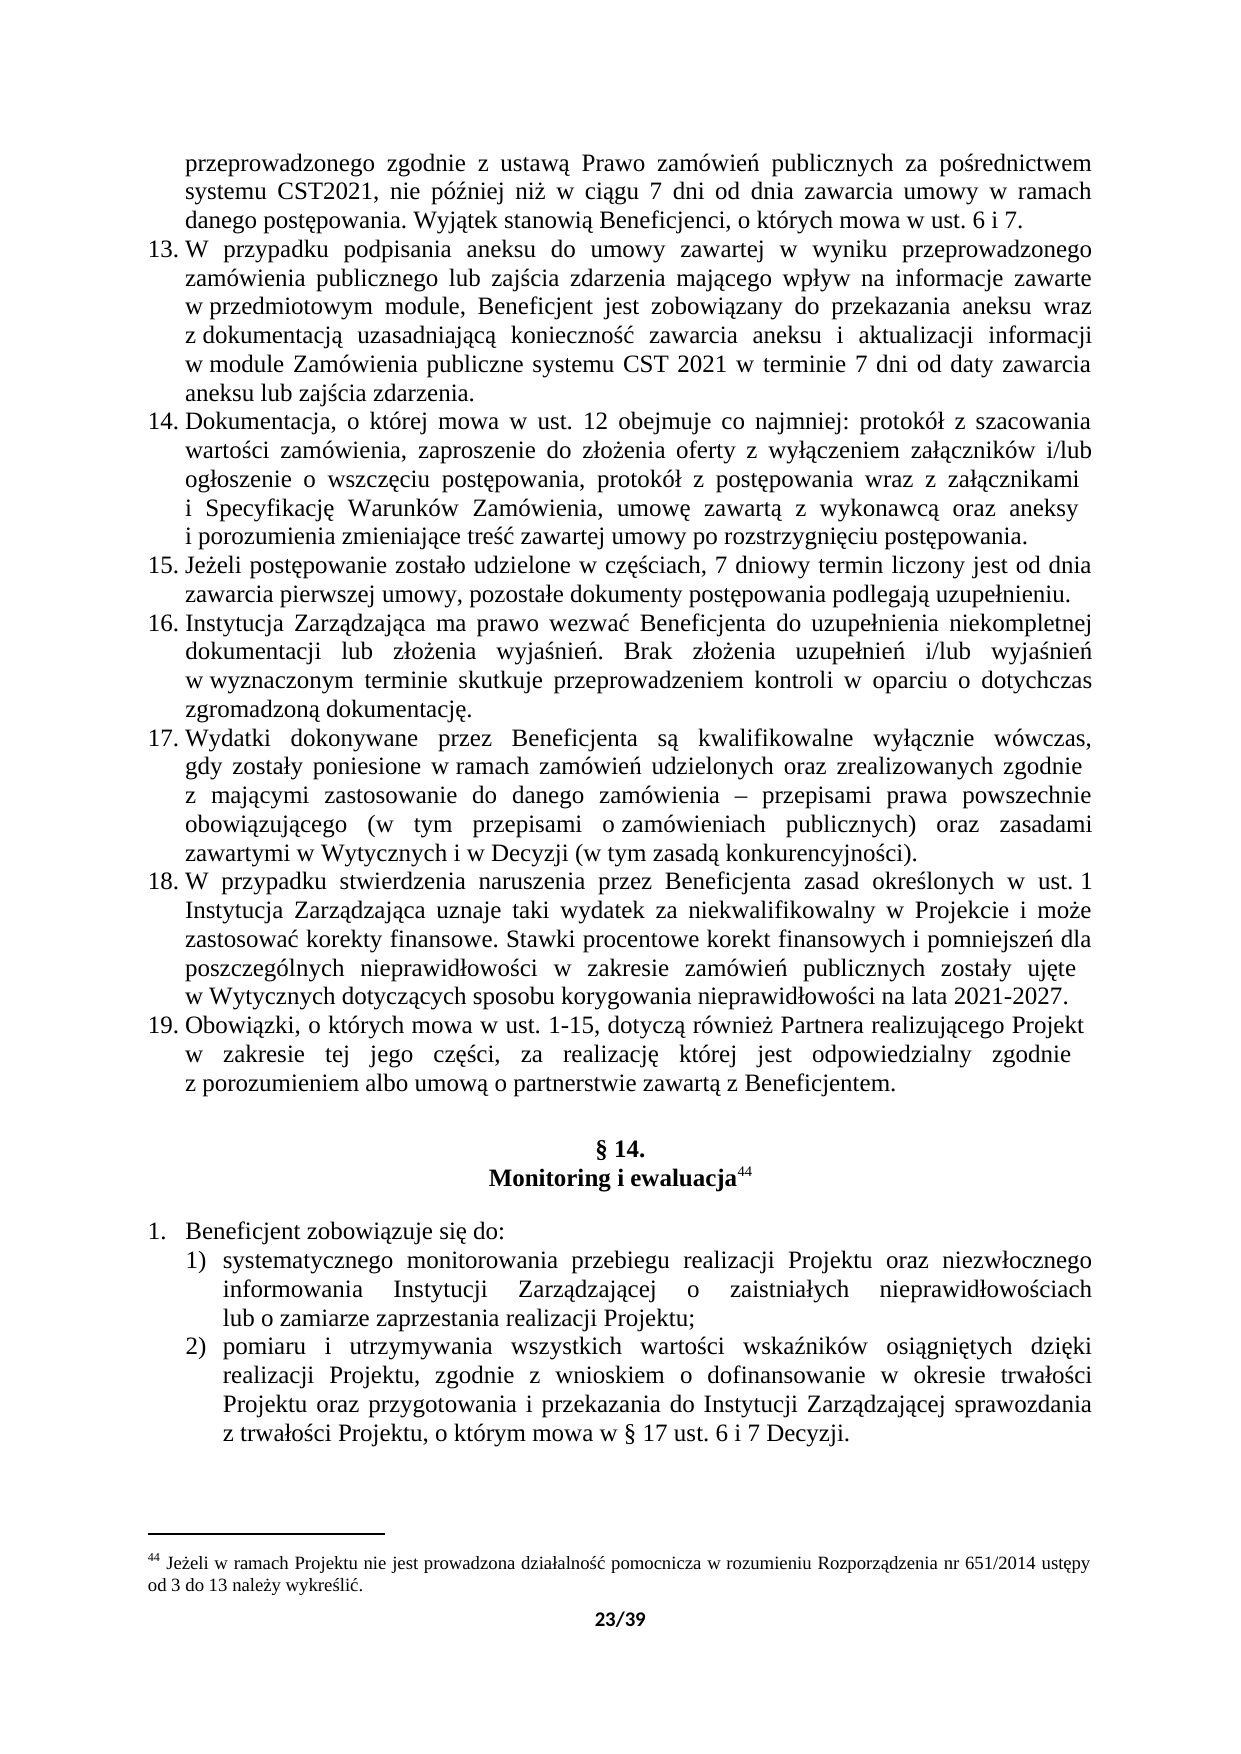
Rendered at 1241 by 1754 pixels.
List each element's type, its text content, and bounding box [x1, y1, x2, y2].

list pomiaru i utrzymywania wszystkich wartości wskaźników osiągniętych dzięki realizacji Projektu, zgodnie z wnioskiem o dofinansowanie w okresie trwałości Projektu oraz przygotowania i przekazania do Instytucji Zarządzającej sprawozdania z trwałości Projektu, o którym mowa w § 17 ust. 6 i 7 Decyzji. [185, 1331, 1093, 1446]
list Dokumentacja, o której mowa w ust. 12 obejmuje co najmniej: protokół z szacowania wartości zamówienia, zaproszenie do złożenia oferty z wyłączeniem załączników i/lub ogłoszenie o wszczęciu postępowania, protokół z postępowania wraz z załącznikami i Specyfikację Warunków Zamówienia, umowę zawartą z wykonawcą oraz aneksy i porozumienia zmieniające treść zawartej umowy po rozstrzygnięciu postępowania. [148, 406, 1093, 550]
list Beneficjent zobowiązuje się do: [148, 1216, 1093, 1245]
list Jeżeli postępowanie zostało udzielone w częściach, 7 dniowy termin liczony jest od dnia zawarcia pierwszej umowy, pozostałe dokumenty postępowania podlegają uzupełnieniu. [148, 550, 1093, 608]
list Wydatki dokonywane przez Beneficjenta są kwalifikowalne wyłącznie wówczas, gdy zostały poniesione w ramach zamówień udzielonych oraz zrealizowanych zgodnie z mającymi zastosowanie do danego zamówienia – przepisami prawa powszechnie obowiązującego (w tym przepisami o zamówieniach publicznych) oraz zasadami zawartymi w Wytycznych i w Decyzji (w tym zasadą konkurencyjności). [148, 723, 1093, 866]
list systematycznego monitorowania przebiegu realizacji Projektu oraz niezwłocznego informowania Instytucji Zarządzającej o zaistniałych nieprawidłowościach lub o zamiarze zaprzestania realizacji Projektu; [185, 1245, 1093, 1331]
text § 14. Monitoring i ewaluacja [148, 1134, 1093, 1191]
list W przypadku podpisania aneksu do umowy zawartej w wyniku przeprowadzonego zamówienia publicznego lub zajścia zdarzenia mającego wpływ na informacje zawarte w przedmiotowym module, Beneficjent jest zobowiązany do przekazania aneksu wraz z dokumentacją uzasadniającą konieczność zawarcia aneksu i aktualizacji informacji w module Zamówienia publiczne systemu CST 2021 w terminie 7 dni od daty zawarcia aneksu lub zajścia zdarzenia. [148, 234, 1093, 406]
list W przypadku stwierdzenia naruszenia przez Beneficjenta zasad określonych w ust. 1 Instytucja Zarządzająca uznaje taki wydatek za niekwalifikowalny w Projekcie i może zastosować korekty finansowe. Stawki procentowe korekt finansowych i pomniejszeń dla poszczególnych nieprawidłowości w zakresie zamówień publicznych zostały ujęte w Wytycznych dotyczących sposobu korygowania nieprawidłowości na lata 2021-2027. [148, 866, 1093, 1010]
list Instytucja Zarządzająca ma prawo wezwać Beneficjenta do uzupełnienia niekompletnej dokumentacji lub złożenia wyjaśnień. Brak złożenia uzupełnień i/lub wyjaśnień w wyznaczonym terminie skutkuje przeprowadzeniem kontroli w oparciu o dotychczas zgromadzoną dokumentację. [148, 608, 1093, 723]
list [148, 148, 1093, 234]
list Obowiązki, o których mowa w ust. 1-15, dotyczą również Partnera realizującego Projekt w zakresie tej jego części, za realizację której jest odpowiedzialny zgodnie z porozumieniem albo umową o partnerstwie zawartą z Beneficjentem. [148, 1010, 1093, 1096]
